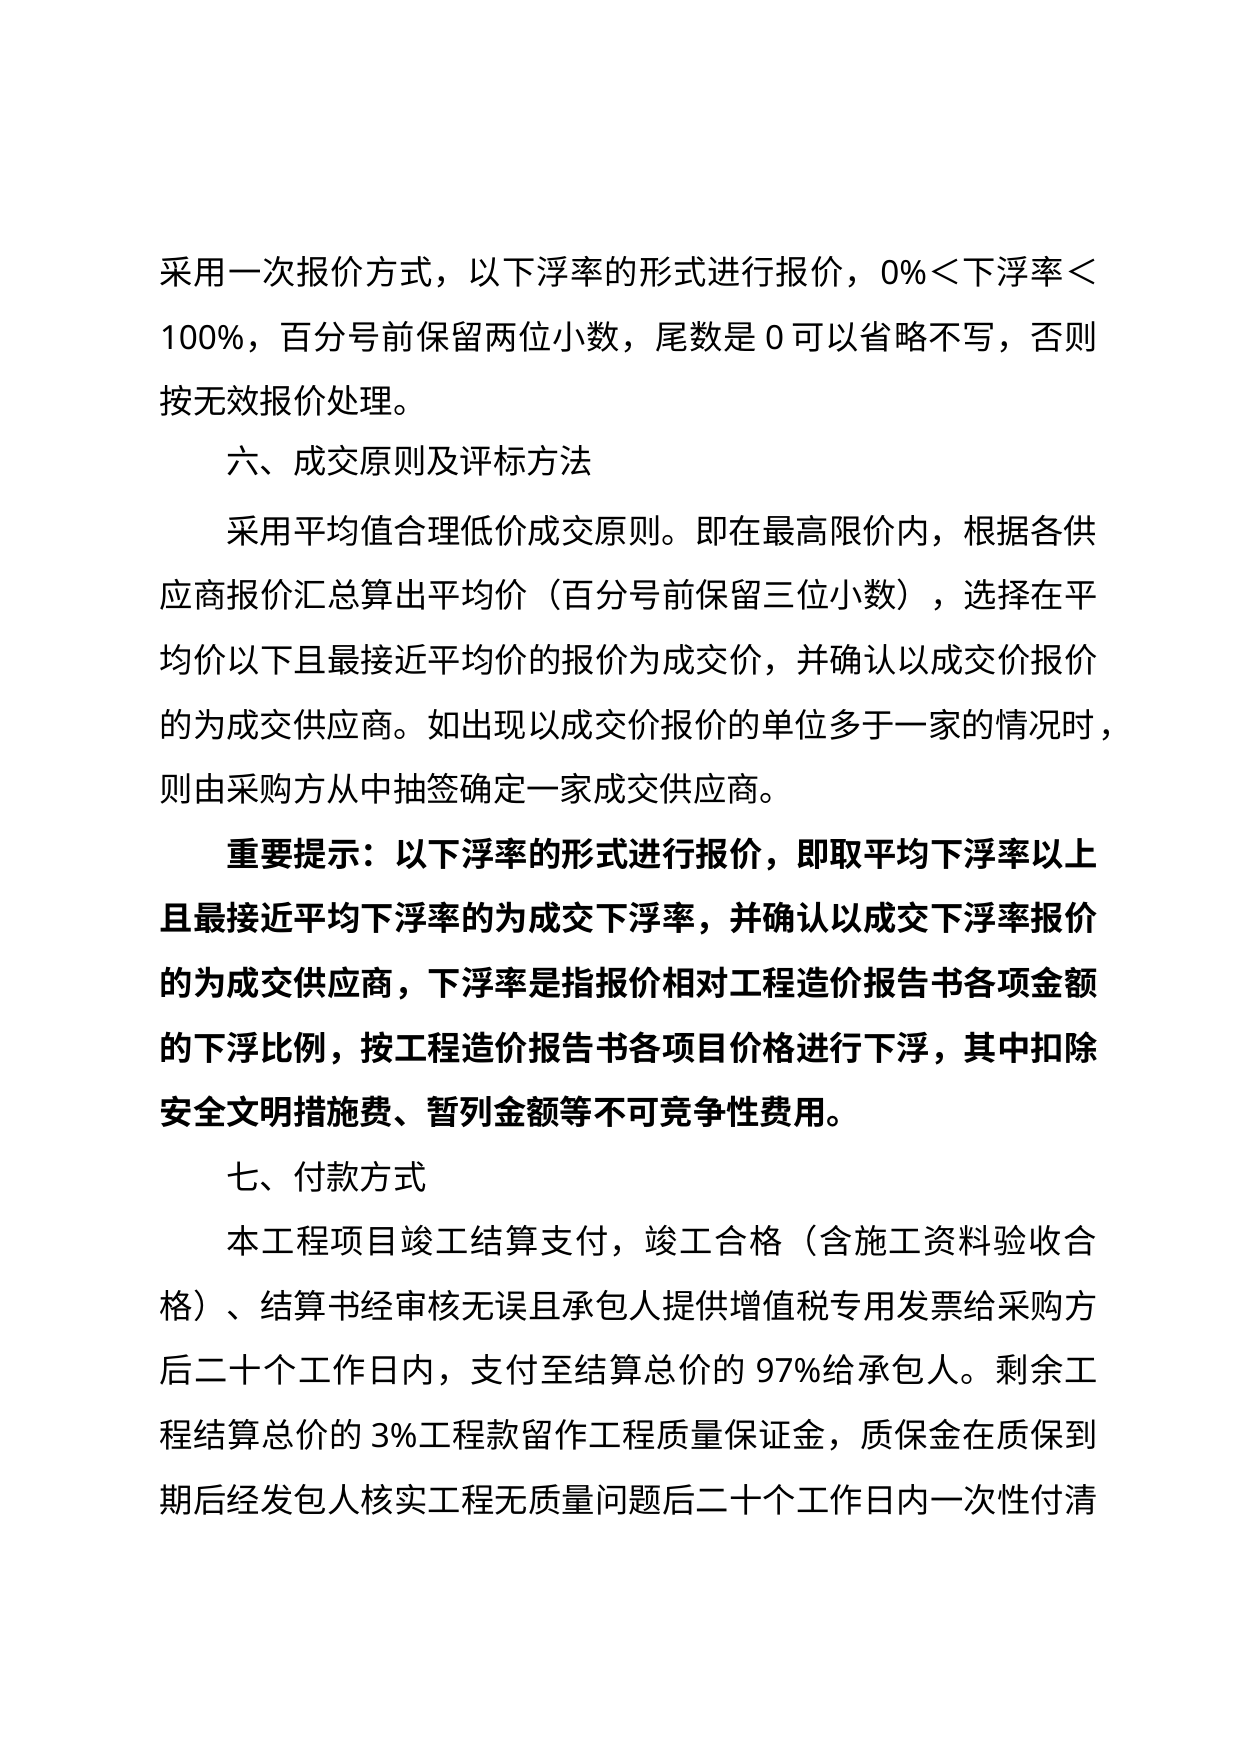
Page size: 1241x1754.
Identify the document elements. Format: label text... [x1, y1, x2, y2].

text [159, 233, 1098, 427]
text 重要提示：以下浮率的形式进行报价，即取平均下浮率以上且最接近平均下浮率的为成交下浮率，并确认以成交下浮率报价的为成交供应商，下浮率是指报价相对工程造价报告书各项金额的下浮比例，按工程造价报告书各项目价格进行下浮，其中扣除安全文明措施费、暂列金额等不可竞争性费用。 [159, 814, 1098, 1137]
text 七、付款方式 [159, 1137, 1098, 1202]
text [159, 1202, 1098, 1525]
text 采用平均值合理低价成交原则。即在最高限价内，根据各供应商报价汇总算出平均价（百分号前保留三位小数），选择在平均价以下且最接近平均价的报价为成交价，并确认以成交价报价的为成交供应商。如出现以成交价报价的单位多于一家的情况时，则由采购方从中抽签确定一家成交供应商。 [159, 492, 1098, 814]
text 六、成交原则及评标方法 [159, 427, 1098, 492]
